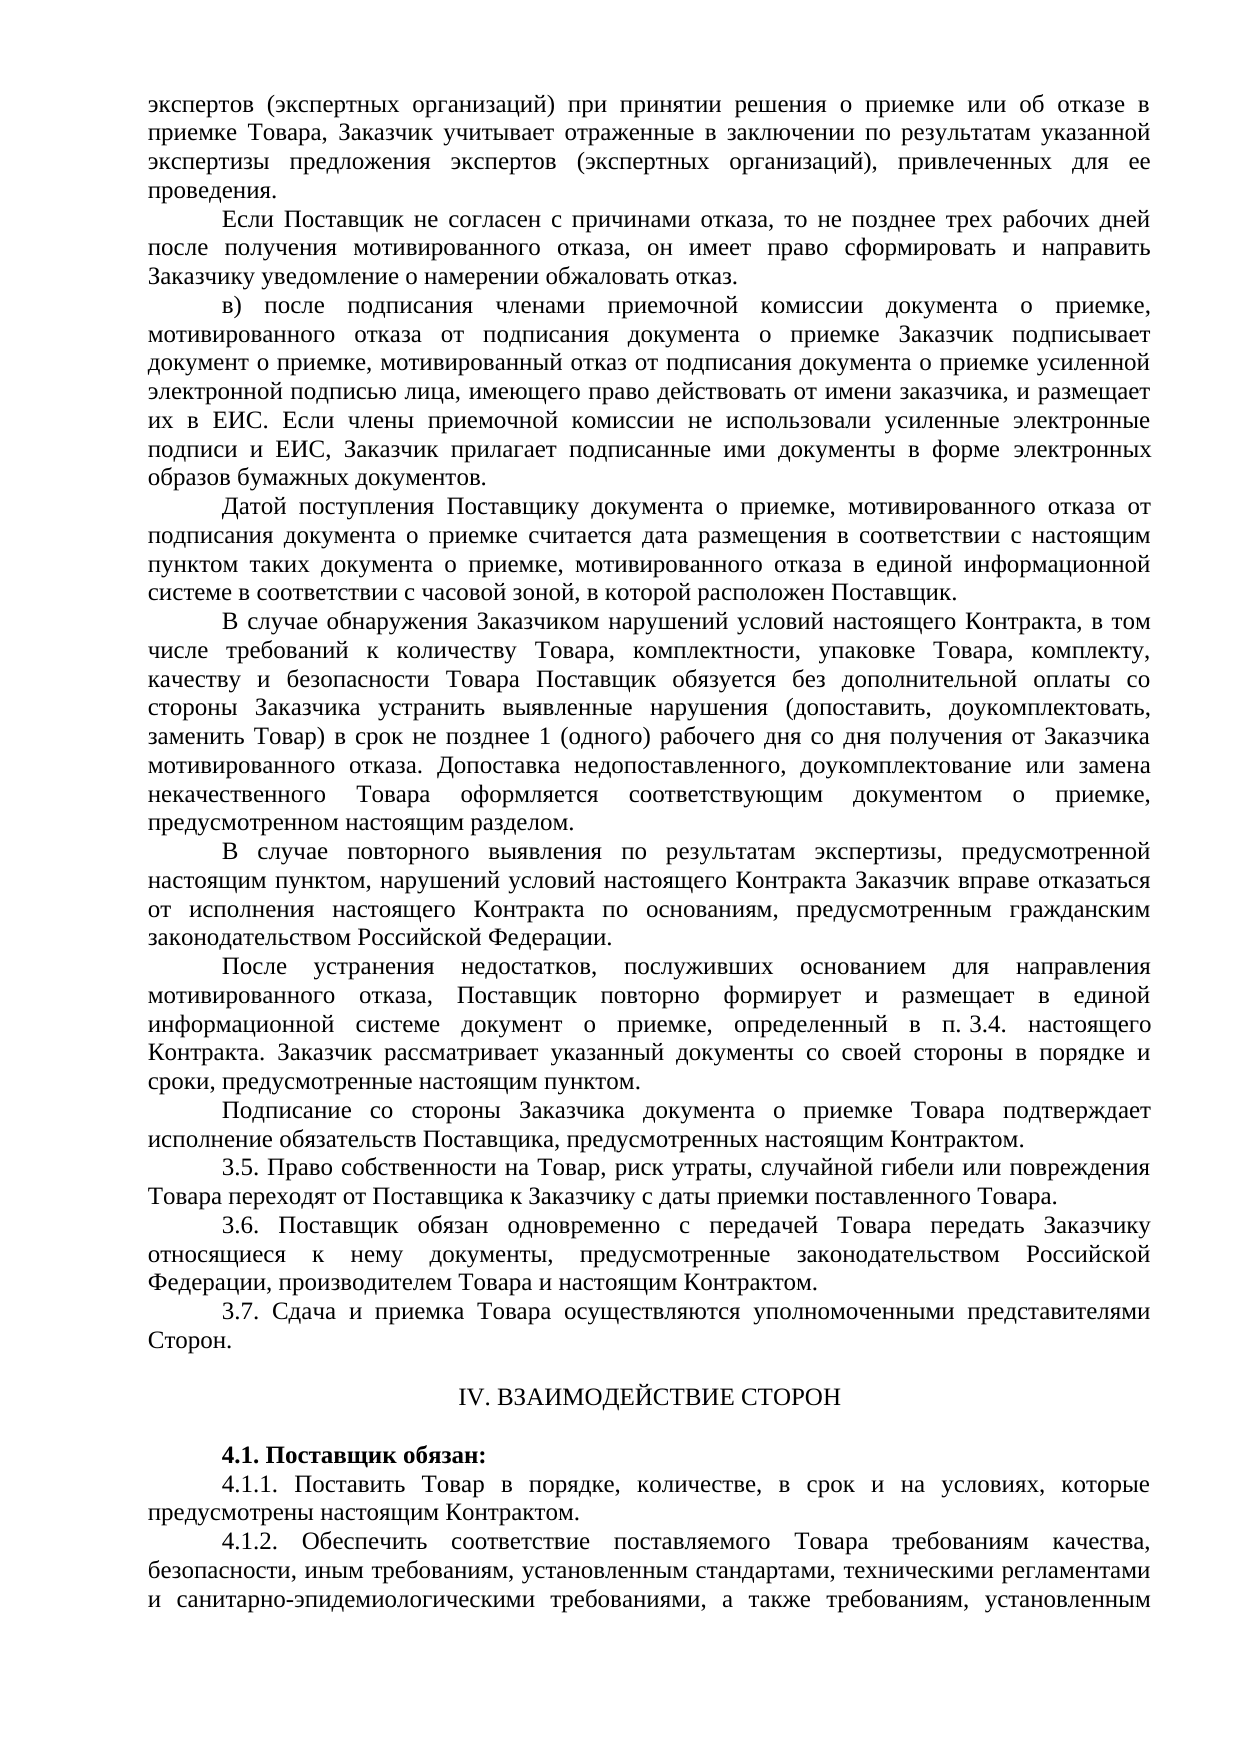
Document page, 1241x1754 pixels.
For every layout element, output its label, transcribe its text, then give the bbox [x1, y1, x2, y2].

text 4.1. Поставщик обязан: [148, 1440, 1152, 1469]
text IV. ВЗАИМОДЕЙСТВИЕ СТОРОН [148, 1382, 1152, 1411]
text 4.1.1. Поставить Товар в порядке, количестве, в срок и на условиях, которые предусмотрены настоящим Контрактом. [148, 1469, 1152, 1526]
text Если Поставщик не согласен с причинами отказа, то не позднее трех рабочих дней после получения мотивированного отказа, он имеет право сформировать и направить Заказчику уведомление о намерении обжаловать отказ. [148, 204, 1152, 290]
text После устранения недостатков, послуживших основанием для направления мотивированного отказа, Поставщик повторно формирует и размещает в единой информационной системе документ о приемке, определенный в п. 3.4. настоящего Контракта. Заказчик рассматривает указанный документы со своей стороны в порядке и сроки, предусмотренные настоящим пунктом. [148, 951, 1152, 1095]
text В случае обнаружения Заказчиком нарушений условий настоящего Контракта, в том числе требований к количеству Товара, комплектности, упаковке Товара, комплекту, качеству и безопасности Товара Поставщик обязуется без дополнительной оплаты со стороны Заказчика устранить выявленные нарушения (допоставить, доукомплектовать, заменить Товар) в срок не позднее 1 (одного) рабочего дня со дня получения от Заказчика мотивированного отказа. Допоставка недопоставленного, доукомплектование или замена некачественного Товара оформляется соответствующим документом о приемке, предусмотренном настоящим разделом. [148, 606, 1152, 836]
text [148, 89, 1152, 204]
text в) после подписания членами приемочной комиссии документа о приемке, мотивированного отказа от подписания документа о приемке Заказчик подписывает документ о приемке, мотивированный отказ от подписания документа о приемке усиленной электронной подписью лица, имеющего право действовать от имени заказчика, и размещает их в ЕИС. Если члены приемочной комиссии не использовали усиленные электронные подписи и ЕИС, Заказчик прилагает подписанные ими документы в форме электронных образов бумажных документов. [148, 290, 1152, 491]
text 3.5. Право собственности на Товар, риск утраты, случайной гибели или повреждения Товара переходят от Поставщика к Заказчику с даты приемки поставленного Товара. [148, 1152, 1152, 1210]
text В случае повторного выявления по результатам экспертизы, предусмотренной настоящим пунктом, нарушений условий настоящего Контракта Заказчик вправе отказаться от исполнения настоящего Контракта по основаниям, предусмотренным гражданским законодательством Российской Федерации. [148, 836, 1152, 951]
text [148, 1526, 1152, 1612]
text Подписание со стороны Заказчика документа о приемке Товара подтверждает исполнение обязательств Поставщика, предусмотренных настоящим Контрактом. [148, 1095, 1152, 1152]
text 3.6. Поставщик обязан одновременно с передачей Товара передать Заказчику относящиеся к нему документы, предусмотренные законодательством Российской Федерации, производителем Товара и настоящим Контрактом. [148, 1210, 1152, 1296]
text Датой поступления Поставщику документа о приемке, мотивированного отказа от подписания документа о приемке считается дата размещения в соответствии с настоящим пунктом таких документа о приемке, мотивированного отказа в единой информационной системе в соответствии с часовой зоной, в которой расположен Поставщик. [148, 491, 1152, 606]
text 3.7. Сдача и приемка Товара осуществляются уполномоченными представителями Сторон. [148, 1296, 1152, 1354]
